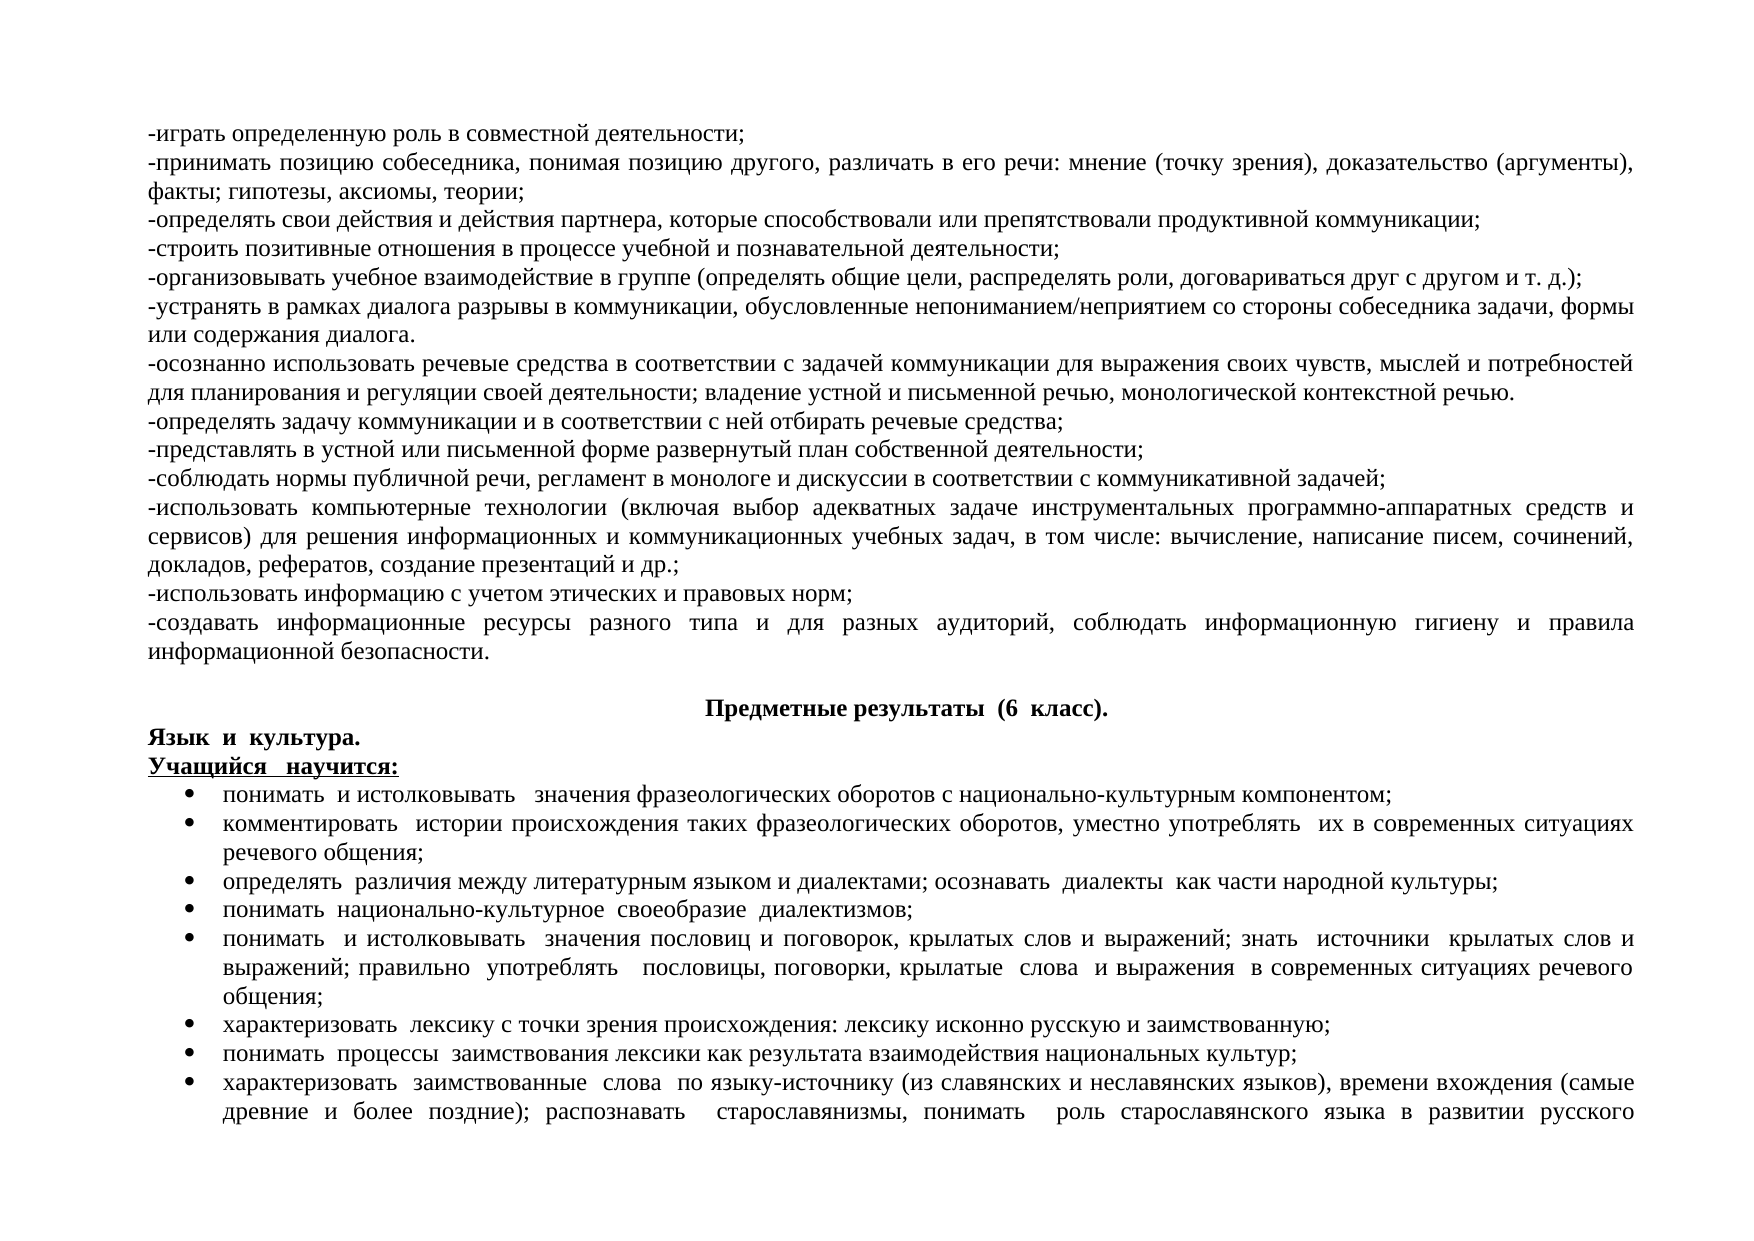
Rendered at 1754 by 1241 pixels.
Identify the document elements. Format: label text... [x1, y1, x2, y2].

text -играть определенную роль в совместной деятельности; [148, 118, 1636, 147]
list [185, 1067, 1636, 1124]
text -представлять в устной или письменной форме развернутый план собственной деятельности; [148, 434, 1636, 463]
text -организовывать учебное взаимодействие в группе (определять общие цели, распределять роли, договариваться друг с другом и т. д.); [148, 262, 1636, 291]
text -использовать компьютерные технологии (включая выбор адекватных задаче инструментальных программно-аппаратных средств и сервисов) для решения информационных и коммуникационных учебных задач, в том числе: вычисление, написание писем, сочинений, докладов, рефератов, создание презентаций и др.; [148, 492, 1636, 578]
text -определять свои действия и действия партнера, которые способствовали или препятствовали продуктивной коммуникации; [148, 204, 1636, 233]
list определять различия между литературным языком и диалектами; осознавать диалекты как части народной культуры; [185, 866, 1636, 894]
text -соблюдать нормы публичной речи, регламент в монологе и дискуссии в соответствии с коммуникативной задачей; [148, 463, 1636, 492]
list комментировать истории происхождения таких фразеологических оборотов, уместно употреблять их в современных ситуациях речевого общения; [185, 808, 1636, 866]
text -использовать информацию с учетом этических и правовых норм; [148, 578, 1636, 607]
text Предметные результаты (6 класс). [148, 693, 1636, 722]
text -создавать информационные ресурсы разного типа и для разных аудиторий, соблюдать информационную гигиену и правила информационной безопасности. [148, 607, 1636, 664]
list понимать и истолковывать значения фразеологических оборотов с национально-культурным компонентом; [185, 779, 1636, 808]
text -определять задачу коммуникации и в соответствии с ней отбирать речевые средства; [148, 406, 1636, 434]
text -принимать позицию собеседника, понимая позицию другого, различать в его речи: мнение (точку зрения), доказательство (аргументы), факты; гипотезы, аксиомы, теории; [148, 147, 1636, 204]
text -строить позитивные отношения в процессе учебной и познавательной деятельности; [148, 233, 1636, 262]
list понимать процессы заимствования лексики как результата взаимодействия национальных культур; [185, 1038, 1636, 1067]
text Язык и культура. [148, 722, 1636, 751]
text Учащийся научится: [148, 751, 1636, 779]
text -устранять в рамках диалога разрывы в коммуникации, обусловленные непониманием/неприятием со стороны собеседника задачи, формы или содержания диалога. [148, 291, 1636, 348]
list понимать и истолковывать значения пословиц и поговорок, крылатых слов и выражений; знать источники крылатых слов и выражений; правильно употреблять пословицы, поговорки, крылатые слова и выражения в современных ситуациях речевого общения; [185, 923, 1636, 1009]
list характеризовать лексику с точки зрения происхождения: лексику исконно русскую и заимствованную; [185, 1009, 1636, 1038]
text -осознанно использовать речевые средства в соответствии с задачей коммуникации для выражения своих чувств, мыслей и потребностей для планирования и регуляции своей деятельности; владение устной и письменной речью, монологической контекстной речью. [148, 348, 1636, 406]
list понимать национально-культурное своеобразие диалектизмов; [185, 894, 1636, 923]
